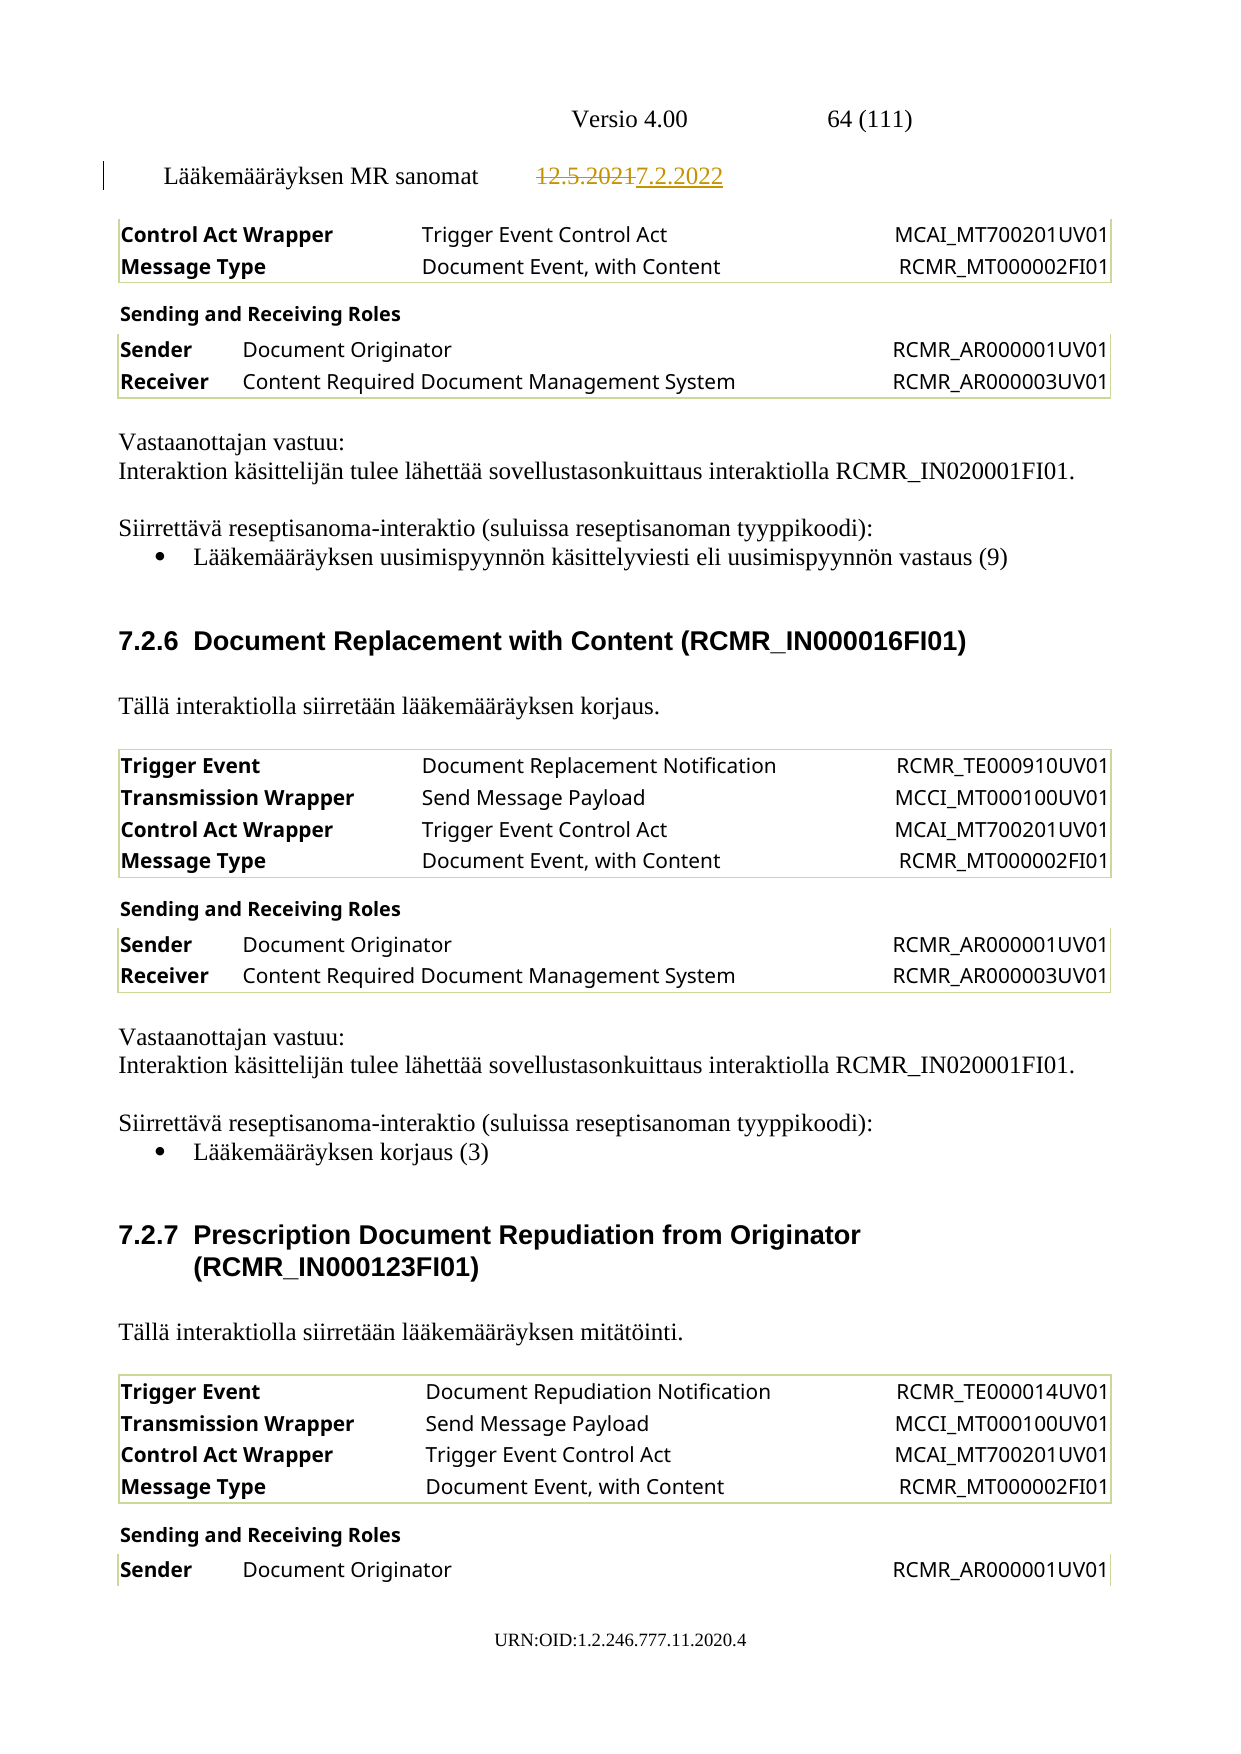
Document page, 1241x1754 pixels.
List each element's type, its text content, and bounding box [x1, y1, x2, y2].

text Tällä interaktiolla siirretään lääkemääräyksen korjaus. [118, 691, 1122, 720]
text Tällä interaktiolla siirretään lääkemääräyksen mitätöinti. [118, 1317, 1122, 1346]
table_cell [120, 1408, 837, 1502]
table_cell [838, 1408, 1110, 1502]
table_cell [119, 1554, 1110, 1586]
list Lääkemääräyksen korjaus (3) [156, 1137, 1122, 1166]
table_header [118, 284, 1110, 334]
subtitle Document Replacement with Content (RCMR_IN000016FI01) [118, 625, 1122, 656]
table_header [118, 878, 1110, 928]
text Interaktion käsittelijän tulee lähettää sovellustasonkuittaus interaktiolla RCMR_IN020001FI01. [118, 456, 1122, 485]
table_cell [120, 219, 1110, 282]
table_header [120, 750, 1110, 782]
text Interaktion käsittelijän tulee lähettää sovellustasonkuittaus interaktiolla RCMR_IN020001FI01. [118, 1051, 1122, 1079]
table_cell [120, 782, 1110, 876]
list Lääkemääräyksen uusimispyynnön käsittelyviesti eli uusimispyynnön vastaus (9) [156, 542, 1122, 571]
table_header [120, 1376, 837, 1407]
text Vastaanottajan vastuu: [118, 1022, 1122, 1051]
text Vastaanottajan vastuu: [118, 427, 1122, 456]
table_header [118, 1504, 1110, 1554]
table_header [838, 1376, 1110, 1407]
text Siirrettävä reseptisanoma-interaktio (suluissa reseptisanoman tyyppikoodi): [118, 1108, 1122, 1137]
text Siirrettävä reseptisanoma-interaktio (suluissa reseptisanoman tyyppikoodi): [118, 513, 1122, 542]
subtitle Prescription Document Repudiation from Originator (RCMR_IN000123FI01) [118, 1219, 1122, 1282]
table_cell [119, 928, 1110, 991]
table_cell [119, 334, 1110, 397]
